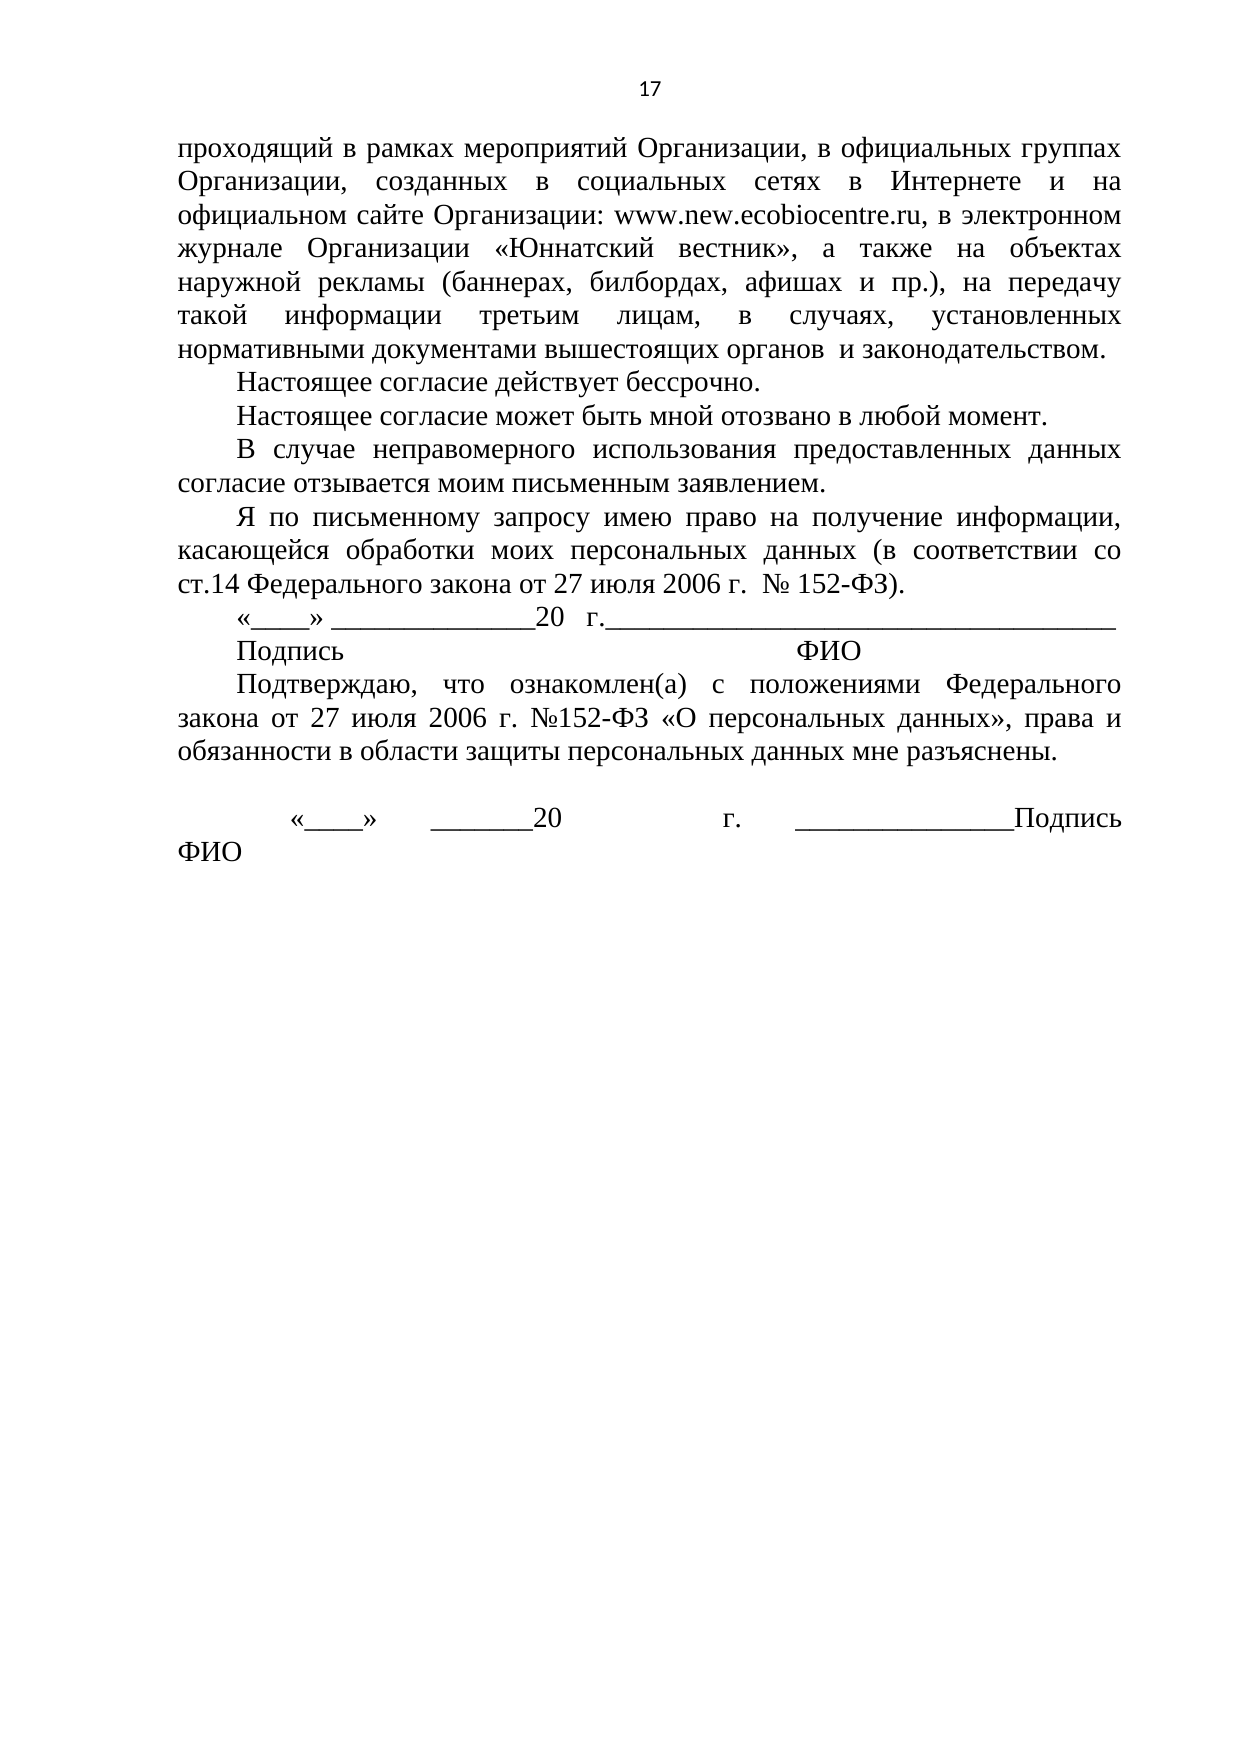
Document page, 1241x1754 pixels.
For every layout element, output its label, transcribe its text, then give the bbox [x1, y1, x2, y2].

text В случае неправомерного использования предоставленных данных согласие отзывается моим письменным заявлением. [177, 432, 1122, 499]
text «____» ______________20 г.___________________________________ [177, 599, 1122, 633]
text «____» _______20 г. _______________Подпись ФИО [177, 801, 1122, 868]
text Настоящее согласие может быть мной отозвано в любой момент. [177, 398, 1122, 432]
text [177, 130, 1122, 364]
text Я по письменному запросу имею право на получение информации, касающейся обработки моих персональных данных (в соответствии со ст.14 Федерального закона от 27 июля 2006 г. № 152-ФЗ). [177, 499, 1122, 599]
text Настоящее согласие действует бессрочно. [177, 364, 1122, 398]
text Подпись ФИО [177, 633, 1122, 666]
text Подтверждаю, что ознакомлен(а) с положениями Федерального закона от 27 июля 2006 г. №152-ФЗ «О персональных данных», права и обязанности в области защиты персональных данных мне разъяснены. [177, 666, 1122, 767]
